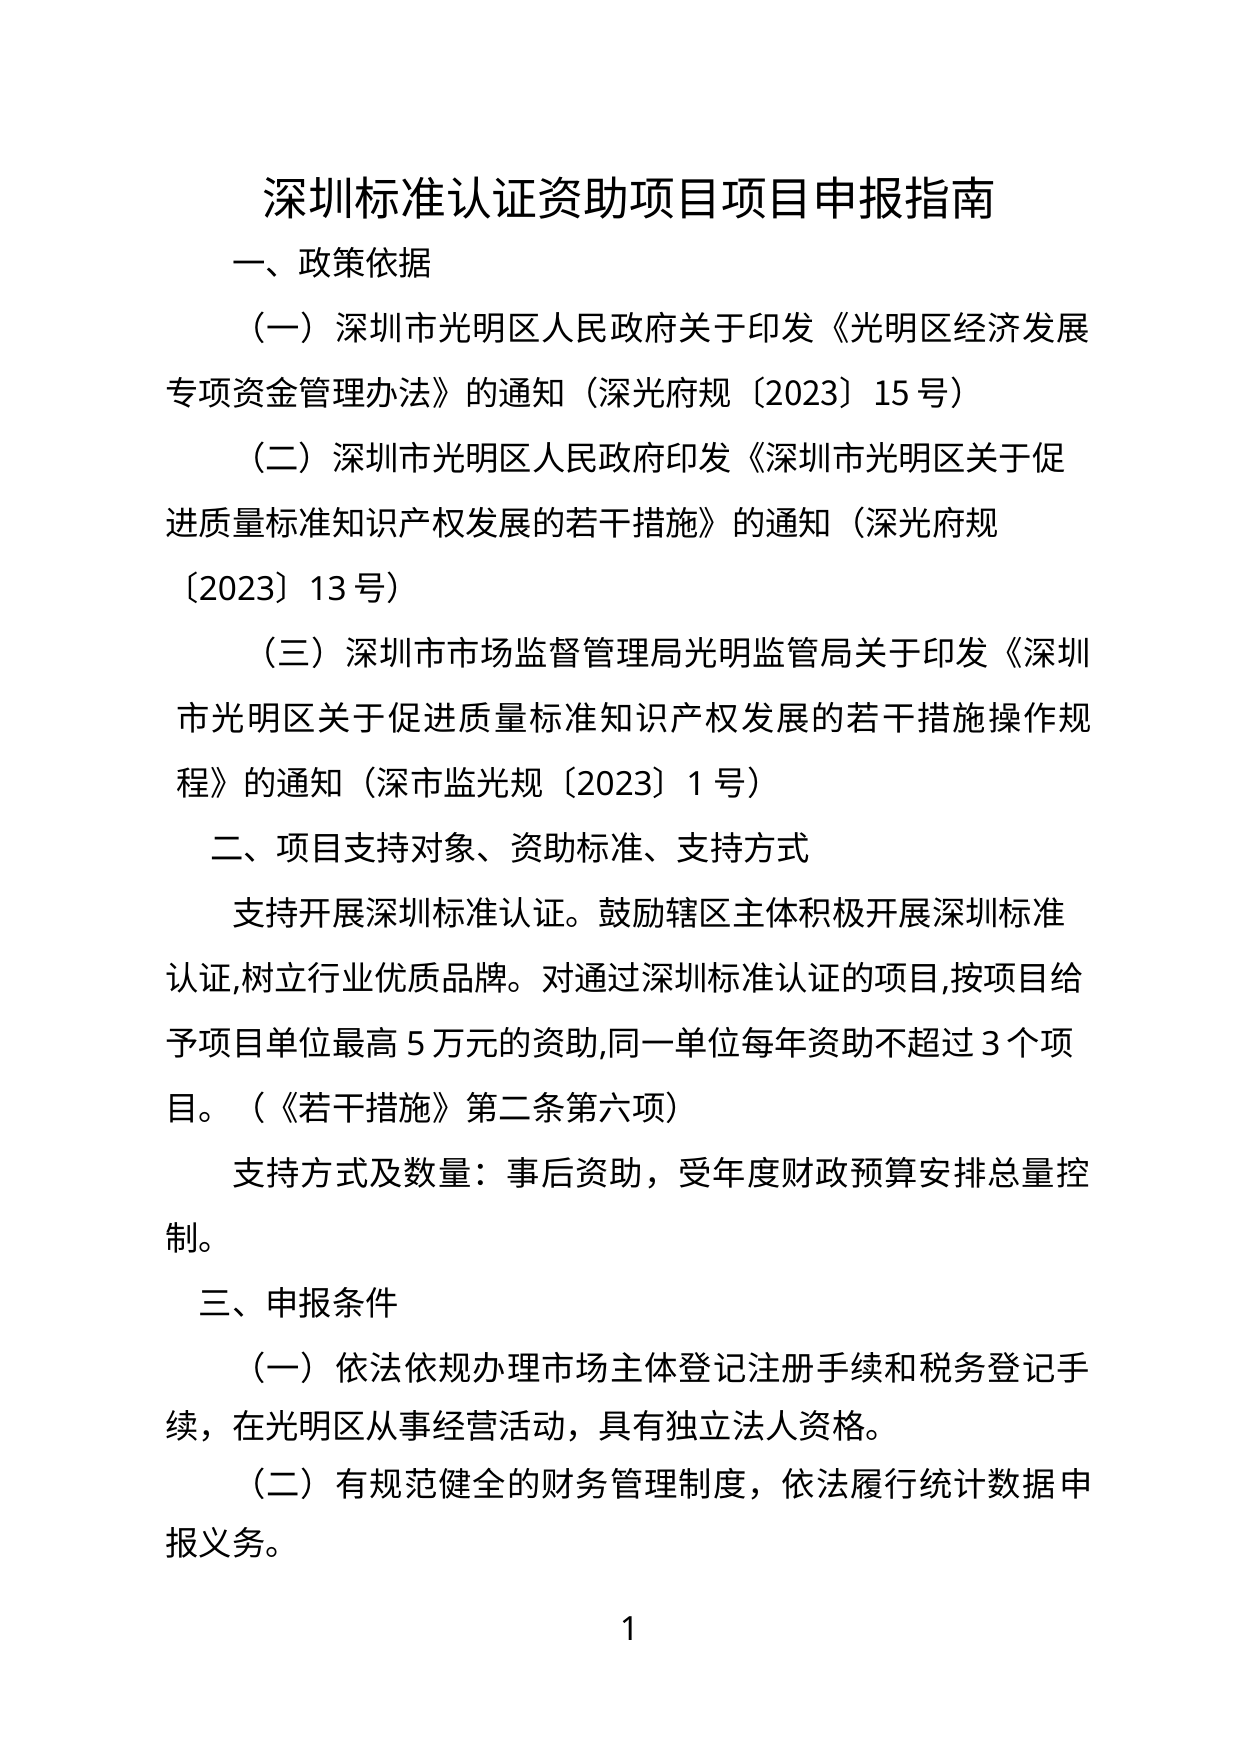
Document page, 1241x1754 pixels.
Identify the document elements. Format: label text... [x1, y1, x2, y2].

text （三）深圳市市场监督管理局光明监管局关于印发《深圳市光明区关于促进质量标准知识产权发展的若干措施操作规程》的通知（深市监光规〔2023〕1 号） [176, 618, 1093, 813]
text 深圳标准认证资助项目项目申报指南 [165, 162, 1093, 228]
text （二）深圳市光明区人民政府印发《深圳市光明区关于促进质量标准知识产权发展的若干措施》的通知（深光府规〔2023〕13号） [165, 423, 1093, 618]
text 支持方式及数量：事后资助，受年度财政预算安排总量控制。 [165, 1138, 1093, 1268]
text 三、申报条件 [165, 1268, 1093, 1333]
text 支持开展深圳标准认证。鼓励辖区主体积极开展深圳标准认证,树立行业优质品牌。对通过深圳标准认证的项目,按项目给予项目单位最高 5万元的资助,同一单位每年资助不超过3个项目。（《若干措施》第二条第六项） [165, 878, 1093, 1138]
text 二、项目支持对象、资助标准、支持方式 [176, 813, 1093, 878]
list （一）深圳市光明区人民政府关于印发《光明区经济发展专项资金管理办法》的通知（深光府规〔2023〕15号） [165, 293, 1093, 423]
list 政策依据 [165, 228, 1093, 293]
text （一）依法依规办理市场主体登记注册手续和税务登记手续，在光明区从事经营活动，具有独立法人资格。 [165, 1333, 1093, 1450]
text （二）有规范健全的财务管理制度，依法履行统计数据申报义务。 [165, 1450, 1093, 1567]
